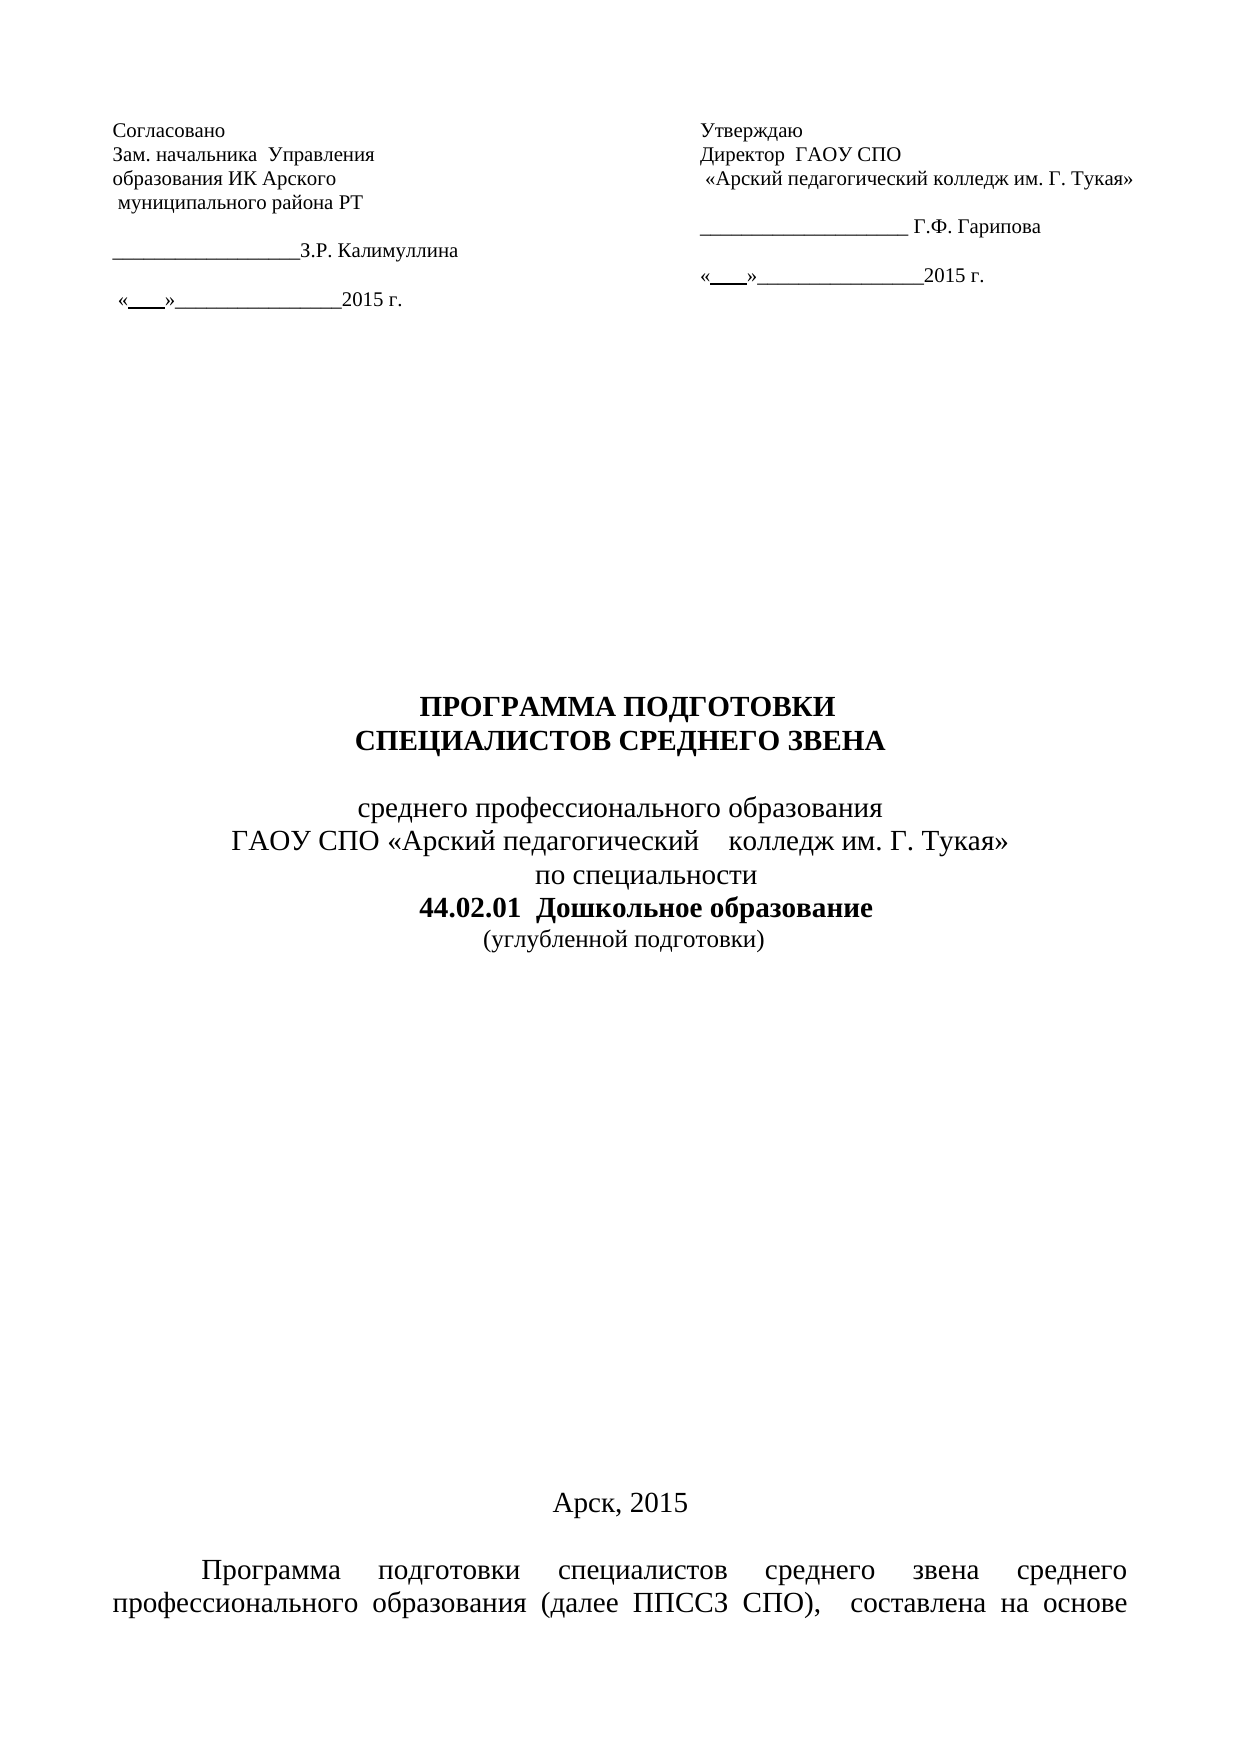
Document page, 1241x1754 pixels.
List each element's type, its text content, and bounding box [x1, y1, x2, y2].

text ГАОУ СПО «Арский педагогический колледж им. Г. Тукая» [112, 823, 1128, 857]
text среднего профессионального образования [112, 790, 1128, 823]
text Арск, 2015 [112, 1485, 1128, 1518]
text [112, 1552, 1128, 1619]
text 44.02.01 Дошкольное образование [112, 890, 1128, 924]
text (углубленной подготовки) [112, 924, 1128, 953]
text программА ПОДГОТОВКИ [112, 689, 1128, 723]
table_header Утверждаю Директор ГАОУ СПО «Арский педагогический колледж им. Г. Тукая» ____________________ Г.Ф. Гарипова « »________________2015 г. [689, 118, 1207, 311]
text СПЕЦИАЛИСТОВ СРЕДНЕГО ЗВЕНА [112, 723, 1128, 756]
table_header Согласовано Зам. начальника Управления образования ИК Арского муниципального района РТ __________________З.Р. Калимуллина « »________________2015 г. [101, 118, 688, 311]
text по специальности [112, 857, 1128, 890]
